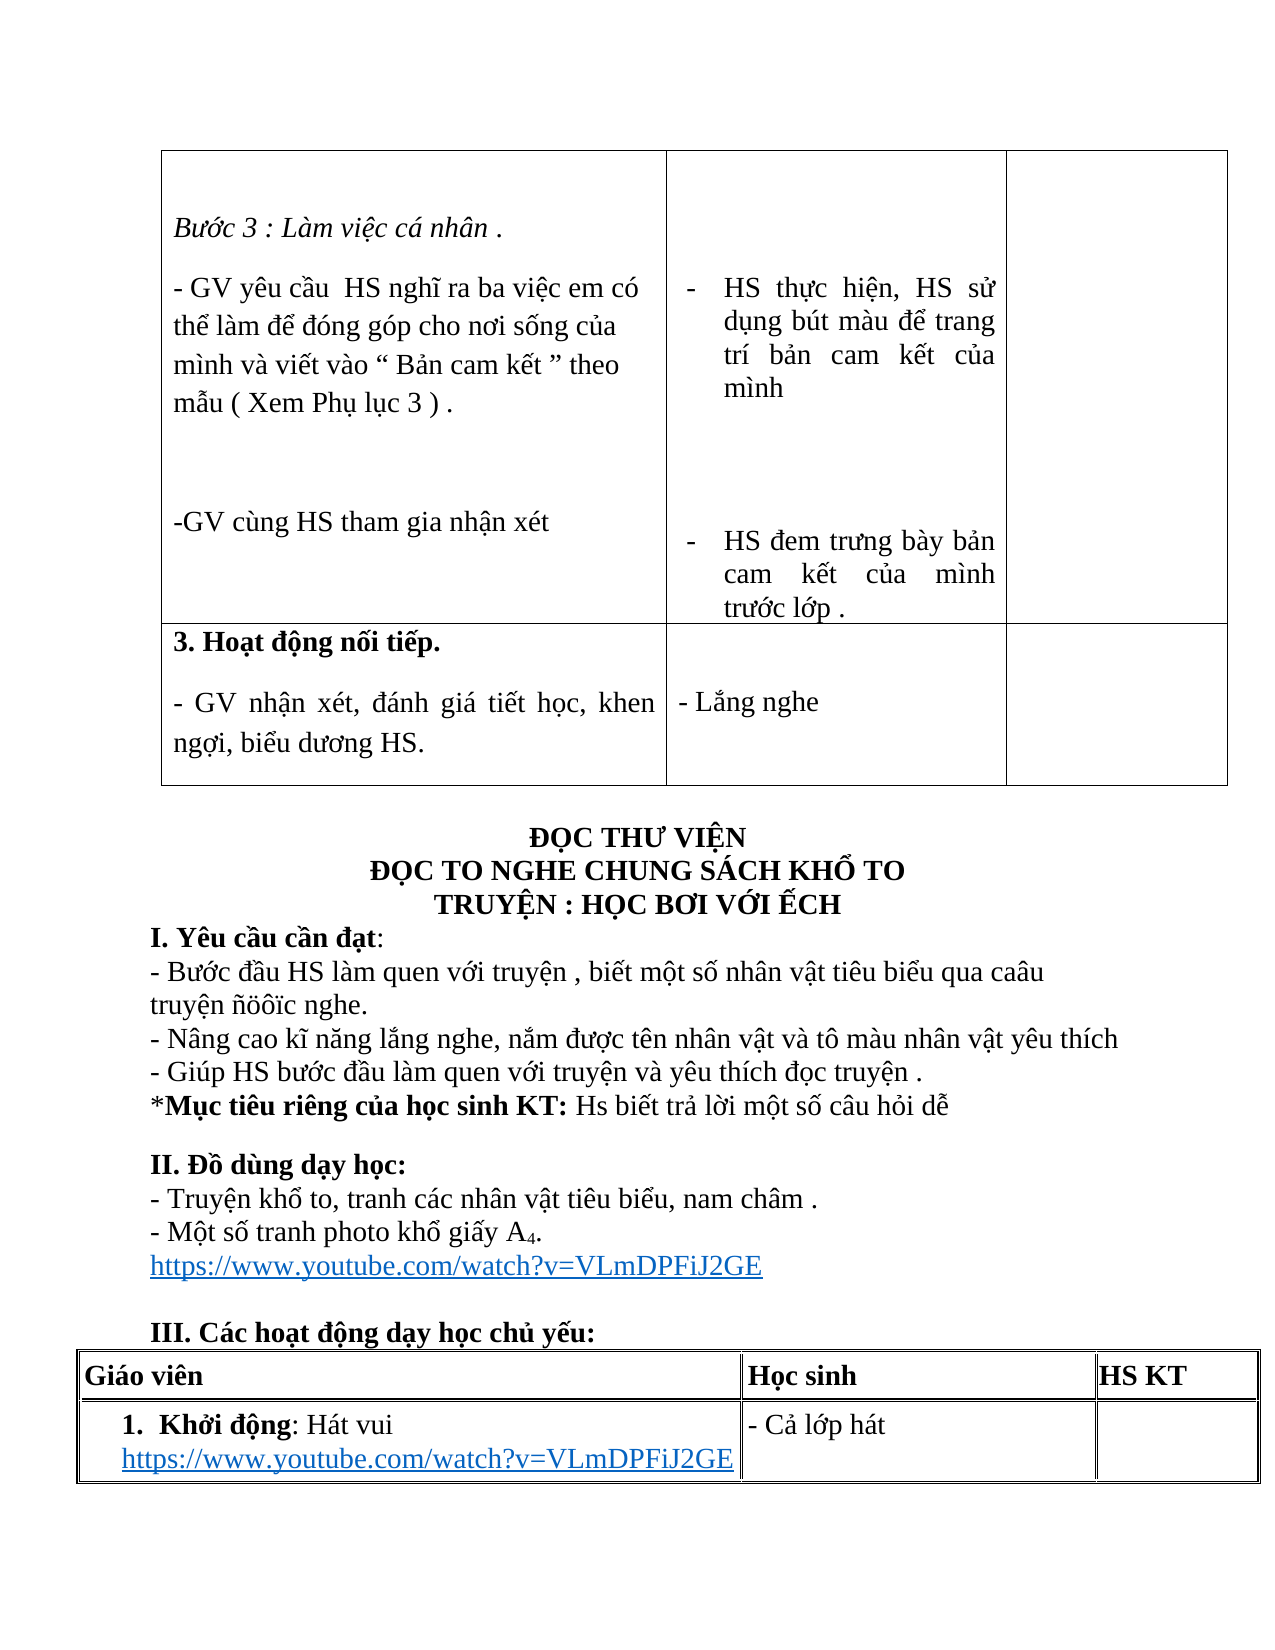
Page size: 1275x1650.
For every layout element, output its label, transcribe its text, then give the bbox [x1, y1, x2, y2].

table_header Giáo viên [80, 1352, 741, 1398]
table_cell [162, 151, 666, 623]
text I. Yêu cầu cần đạt: [150, 920, 1125, 954]
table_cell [667, 151, 1006, 623]
table_cell - Lắng nghe [667, 624, 1006, 785]
text *Mục tiêu riêng của học sinh KT: Hs biết trả lời một số câu hỏi dễ [150, 1088, 1125, 1122]
text III. Các hoạt động dạy học chủ yếu: [150, 1315, 1125, 1349]
text TRUYỆN : HỌC BƠI VỚI ẾCH [150, 887, 1125, 920]
text - Nâng cao kĩ năng lắng nghe, nắm được tên nhân vật và tô màu nhân vật yêu thích [150, 1021, 1125, 1054]
text - Giúp HS bước đầu làm quen với truyện và yêu thích đọc truyện . [150, 1054, 1125, 1088]
table_header HS KT [1096, 1352, 1257, 1398]
table_header Học sinh [741, 1352, 1096, 1398]
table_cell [1007, 151, 1227, 623]
text - Truyện khổ to, tranh các nhân vật tiêu biểu, nam châm . [150, 1181, 1125, 1214]
text - Bước đầu HS làm quen với truyện , biết một số nhân vật tiêu biểu qua caâu truyện ñöôïc nghe. [150, 954, 1125, 1021]
table_cell 3. Hoạt động nối tiếp. - GV nhận xét, đánh giá tiết học, khen ngợi, biểu dương HS. [162, 624, 666, 785]
text II. Đồ dùng dạy học: [150, 1147, 1125, 1181]
text ĐỌC TO NGHE CHUNG SÁCH KHỔ TO [150, 853, 1125, 887]
text ĐỌC THƯ VIỆN [150, 820, 1125, 853]
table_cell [1096, 1398, 1258, 1481]
text - Một số tranh photo khổ giấy A4. [150, 1214, 1125, 1248]
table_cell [80, 1398, 741, 1481]
text https://www.youtube.com/watch?v=VLmDPFiJ2GE [150, 1248, 1125, 1282]
table_cell [1007, 624, 1227, 785]
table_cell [741, 1402, 1096, 1481]
